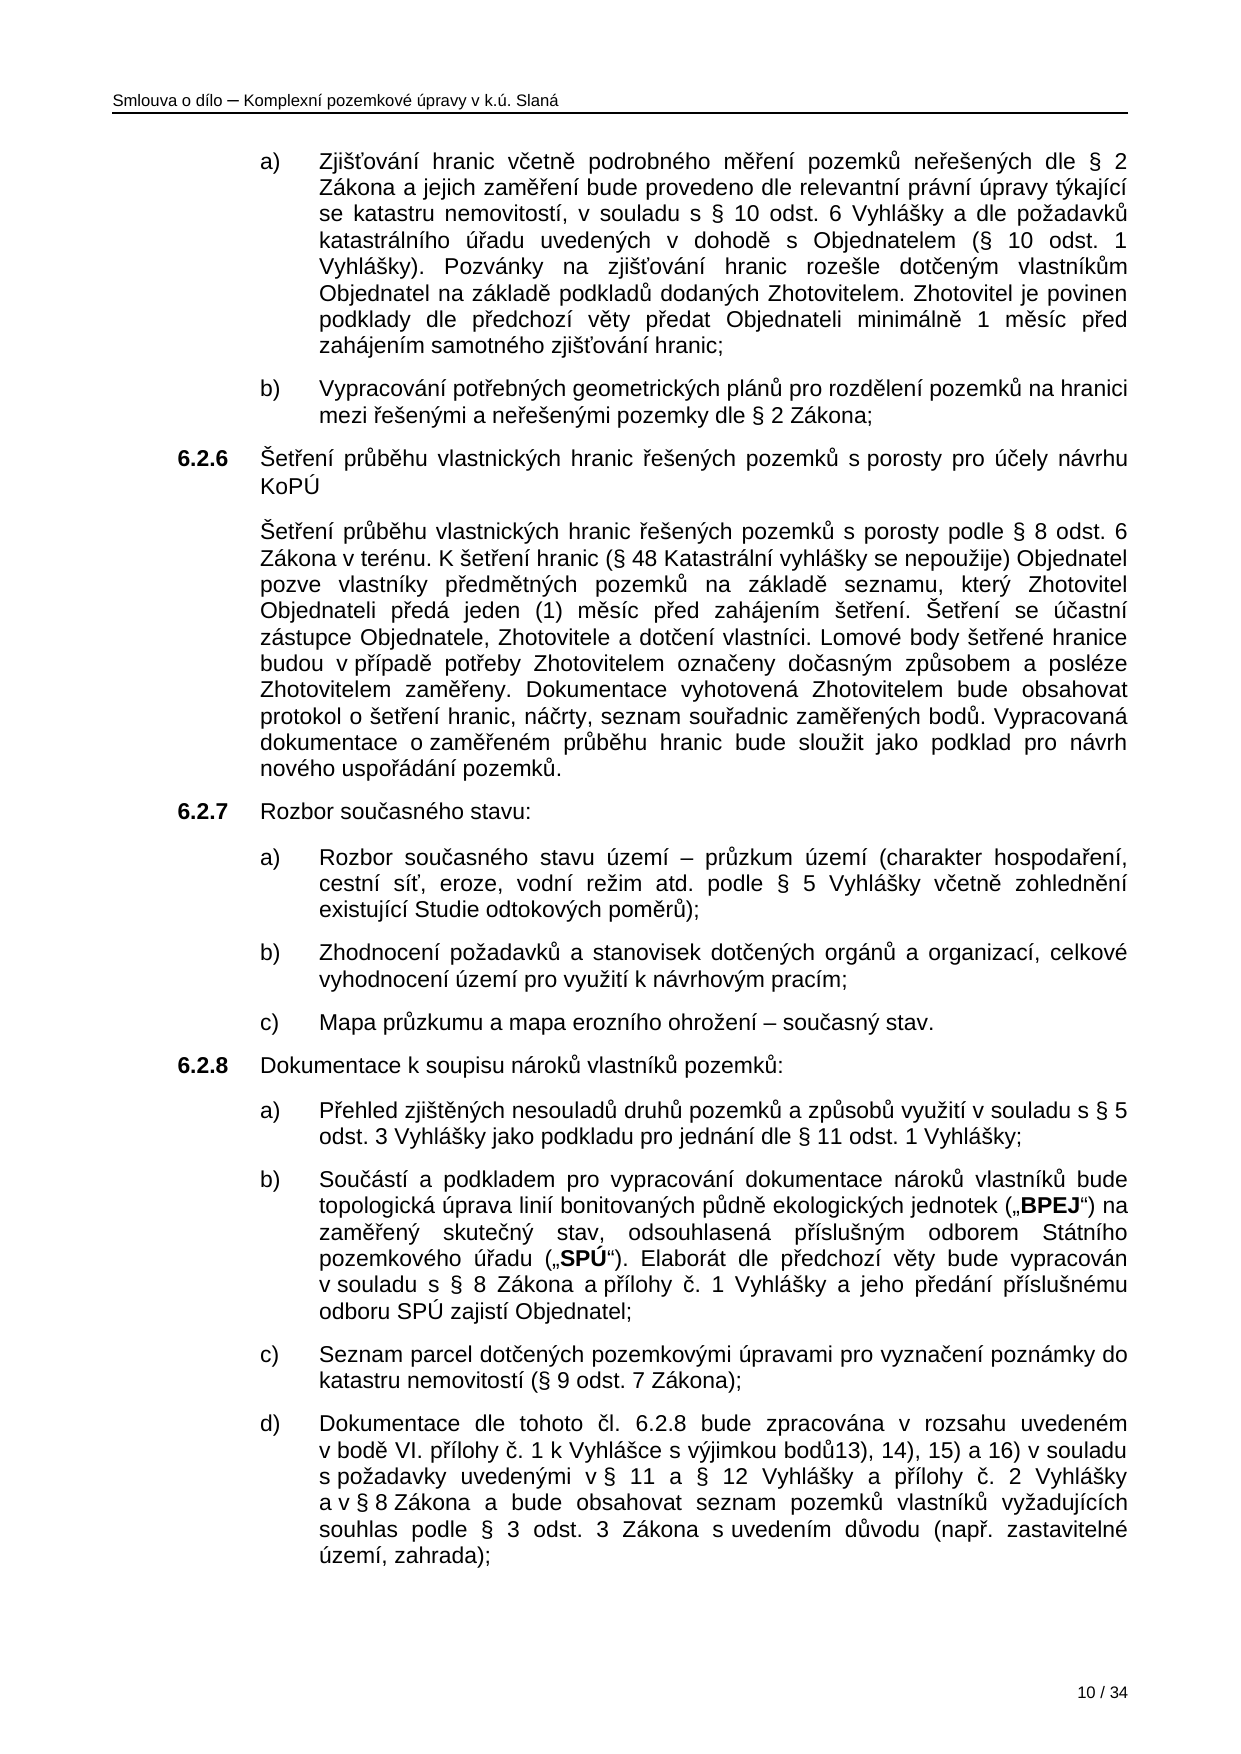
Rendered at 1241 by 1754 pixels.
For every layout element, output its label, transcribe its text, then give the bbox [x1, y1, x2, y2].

list Dokumentace dle tohoto čl. 6.2.8 bude zpracována v rozsahu uvedeném v bodě VI. přílohy č. 1 k Vyhlášce s výjimkou bodů13), 14), 15) a 16) v souladu s požadavky uvedenými v § 11 a § 12 Vyhlášky a přílohy č. 2 Vyhlášky a v § 8 Zákona a bude obsahovat seznam pozemků vlastníků vyžadujících souhlas podle § 3 odst. 3 Zákona s uvedením důvodu (např. zastavitelné území, zahrada); [260, 1410, 1128, 1568]
list Mapa průzkumu a mapa erozního ohrožení – současný stav. [260, 1008, 1128, 1035]
list Seznam parcel dotčených pozemkovými úpravami pro vyznačení poznámky do katastru nemovitostí (§ 9 odst. 7 Zákona); [260, 1341, 1128, 1393]
list Zhodnocení požadavků a stanovisek dotčených orgánů a organizací, celkové vyhodnocení území pro využití k návrhovým pracím; [260, 939, 1128, 992]
text Dokumentace k soupisu nároků vlastníků pozemků: [177, 1052, 1128, 1078]
text Šetření průběhu vlastnických hranic řešených pozemků s porosty pro účely návrhu KoPÚ [177, 444, 1128, 499]
list Zjišťování hranic včetně podrobného měření pozemků neřešených dle § 2 Zákona a jejich zaměření bude provedeno dle relevantní právní úpravy týkající se katastru nemovitostí, v souladu s § 10 odst. 6 Vyhlášky a dle požadavků katastrálního úřadu uvedených v dohodě s Objednatelem (§ 10 odst. 1 Vyhlášky). Pozvánky na zjišťování hranic rozešle dotčeným vlastníkům Objednatel na základě podkladů dodaných Zhotovitelem. Zhotovitel je povinen podklady dle předchozí věty předat Objednateli minimálně 1 měsíc před zahájením samotného zjišťování hranic; [260, 148, 1128, 358]
list Přehled zjištěných nesouladů druhů pozemků a způsobů využití v souladu s § 5 odst. 3 Vyhlášky jako podkladu pro jednání dle § 11 odst. 1 Vyhlášky; [260, 1097, 1128, 1149]
text Rozbor současného stavu: [177, 798, 1128, 825]
list Součástí a podkladem pro vypracování dokumentace nároků vlastníků bude topologická úprava linií bonitovaných půdně ekologických jednotek („BPEJ“) na zaměřený skutečný stav, odsouhlasená příslušným odborem Státního pozemkového úřadu („SPÚ“). Elaborát dle předchozí věty bude vypracován v souladu s § 8 Zákona a přílohy č. 1 Vyhlášky a jeho předání příslušnému odboru SPÚ zajistí Objednatel; [260, 1166, 1128, 1324]
list Rozbor současného stavu území – průzkum území (charakter hospodaření, cestní síť, eroze, vodní režim atd. podle § 5 Vyhlášky včetně zohlednění existující Studie odtokových poměrů); [260, 843, 1128, 922]
list Šetření průběhu vlastnických hranic řešených pozemků s porosty podle § 8 odst. 6 Zákona v terénu. K šetření hranic (§ 48 Katastrální vyhlášky se nepoužije) Objednatel pozve vlastníky předmětných pozemků na základě seznamu, který Zhotovitel Objednateli předá jeden (1) měsíc před zahájením šetření. Šetření se účastní zástupce Objednatele, Zhotovitele a dotčení vlastníci. Lomové body šetřené hranice budou v případě potřeby Zhotovitelem označeny dočasným způsobem a posléze Zhotovitelem zaměřeny. Dokumentace vyhotovená Zhotovitelem bude obsahovat protokol o šetření hranic, náčrty, seznam souřadnic zaměřených bodů. Vypracovaná dokumentace o zaměřeném průběhu hranic bude sloužit jako podklad pro návrh nového uspořádání pozemků. [260, 518, 1128, 782]
list Vypracování potřebných geometrických plánů pro rozdělení pozemků na hranici mezi řešenými a neřešenými pozemky dle § 2 Zákona; [260, 375, 1128, 428]
